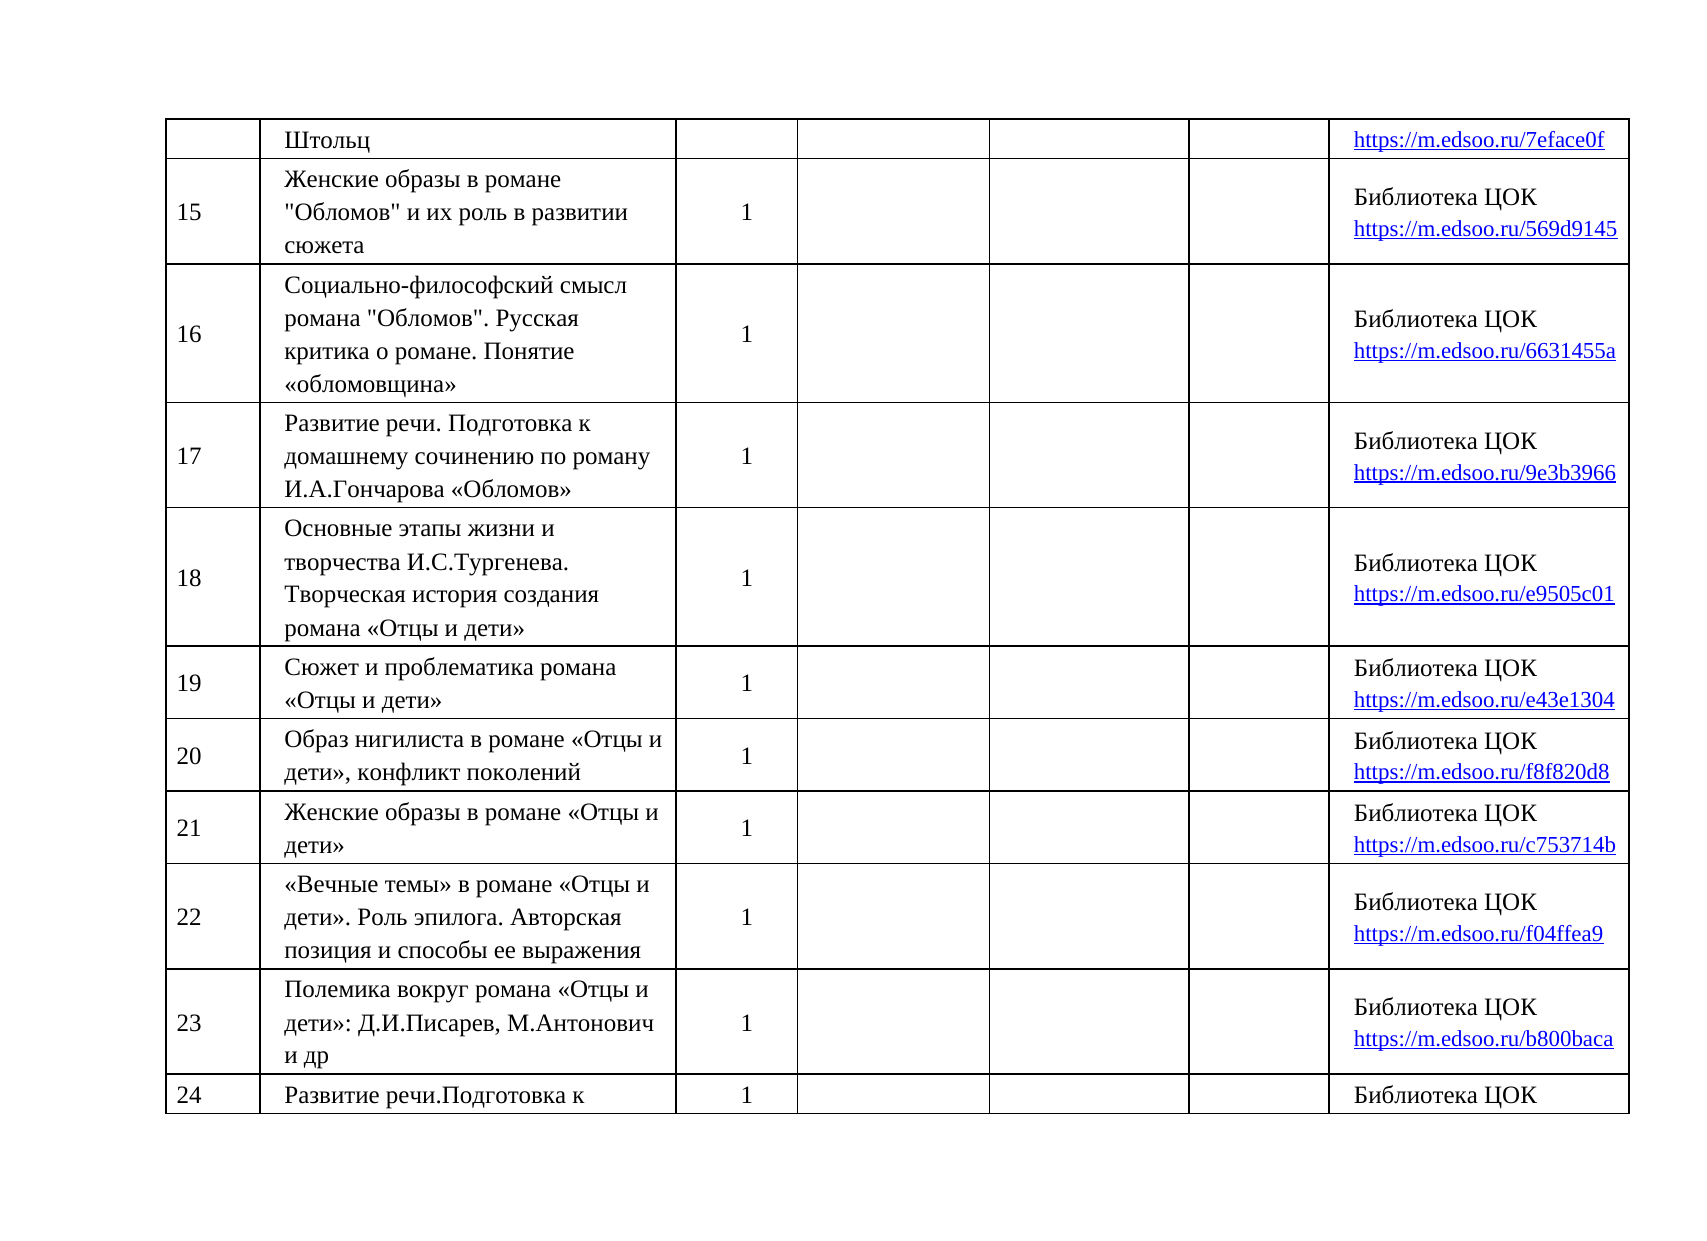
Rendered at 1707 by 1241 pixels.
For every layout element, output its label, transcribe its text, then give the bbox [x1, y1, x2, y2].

table_cell Библиотека ЦОК https://m.edsoo.ru/b800baca [1330, 970, 1628, 1073]
table_cell 22 [167, 864, 259, 968]
table_cell [1190, 1075, 1328, 1113]
table_cell [1190, 864, 1328, 968]
table_cell [990, 647, 1188, 718]
table_cell 1 [677, 1075, 797, 1113]
table_cell 15 [167, 159, 259, 263]
table_cell [1190, 970, 1328, 1073]
table_cell [990, 403, 1188, 507]
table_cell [261, 120, 675, 157]
table_cell [990, 719, 1188, 790]
table_cell Полемика вокруг романа «Отцы и дети»: Д.И.Писарев, М.Антонович и др [261, 970, 675, 1073]
table_cell [798, 403, 989, 507]
table_cell [1190, 792, 1328, 862]
table_cell «Вечные темы» в романе «Отцы и дети». Роль эпилога. Авторская позиция и способы ее выражения [261, 864, 675, 968]
table_cell 16 [167, 265, 259, 401]
table_cell 18 [167, 508, 259, 645]
table_cell [1190, 647, 1328, 718]
table_cell 1 [677, 864, 797, 968]
table_cell Библиотека ЦОК https://m.edsoo.ru/569d9145 [1330, 159, 1628, 263]
table_cell 21 [167, 792, 259, 862]
table_cell Библиотека ЦОК https://m.edsoo.ru/f8f820d8 [1330, 719, 1628, 790]
table_cell [798, 1075, 989, 1113]
table_cell Библиотека ЦОК https://m.edsoo.ru/9e3b3966 [1330, 403, 1628, 507]
table_cell Библиотека ЦОК https://m.edsoo.ru/c753714b [1330, 792, 1628, 862]
table_cell Сюжет и проблематика романа «Отцы и дети» [261, 647, 675, 718]
table_cell 1 [677, 159, 797, 263]
table_cell [798, 647, 989, 718]
table_cell Развитие речи. Подготовка к домашнему сочинению по роману И.А.Гончарова «Обломов» [261, 403, 675, 507]
table_cell 19 [167, 647, 259, 718]
table_cell 20 [167, 719, 259, 790]
table_cell [990, 970, 1188, 1073]
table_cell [261, 1075, 675, 1113]
table_cell Основные этапы жизни и творчества И.С.Тургенева. Творческая история создания романа «Отцы и дети» [261, 508, 675, 645]
table_cell Библиотека ЦОК https://m.edsoo.ru/e43e1304 [1330, 647, 1628, 718]
table_cell [798, 970, 989, 1073]
table_cell Библиотека ЦОК https://m.edsoo.ru/e9505c01 [1330, 508, 1628, 645]
table_cell [990, 159, 1188, 263]
table_cell 23 [167, 970, 259, 1073]
table_cell 1 [677, 508, 797, 645]
table_cell [1190, 403, 1328, 507]
table_cell Библиотека ЦОК https://m.edsoo.ru/6631455a [1330, 265, 1628, 401]
table_cell [990, 120, 1188, 157]
table_cell [798, 159, 989, 263]
table_cell Библиотека ЦОК https://m.edsoo.ru/f04ffea9 [1330, 864, 1628, 968]
table_cell [798, 120, 989, 157]
table_cell Социально-философский смысл романа "Обломов". Русская критика о романе. Понятие «обломовщина» [261, 265, 675, 401]
table_cell 1 [677, 647, 797, 718]
table_cell 1 [677, 403, 797, 507]
table_cell [798, 864, 989, 968]
table_cell [1190, 120, 1328, 157]
table_cell Женские образы в романе «Отцы и дети» [261, 792, 675, 862]
table_cell 14 [167, 120, 259, 157]
table_cell 1 [677, 719, 797, 790]
table_cell [1190, 508, 1328, 645]
table_cell Женские образы в романе "Обломов" и их роль в развитии сюжета [261, 159, 675, 263]
table_cell [990, 1075, 1188, 1113]
table_cell 24 [167, 1075, 259, 1113]
table_cell 1 [677, 265, 797, 401]
table_cell 1 [677, 792, 797, 862]
table_cell [1190, 265, 1328, 401]
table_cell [1330, 1075, 1628, 1113]
table_cell [990, 265, 1188, 401]
table_cell 1 [677, 970, 797, 1073]
table_cell [798, 265, 989, 401]
table_cell [990, 792, 1188, 862]
table_cell [1190, 159, 1328, 263]
table_cell [798, 719, 989, 790]
table_cell [798, 508, 989, 645]
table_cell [1330, 120, 1628, 157]
table_cell [798, 792, 989, 862]
table_cell 17 [167, 403, 259, 507]
table_cell [990, 508, 1188, 645]
table_cell 1 [677, 120, 797, 157]
table_cell Образ нигилиста в романе «Отцы и дети», конфликт поколений [261, 719, 675, 790]
table_cell [1190, 719, 1328, 790]
table_cell [990, 864, 1188, 968]
